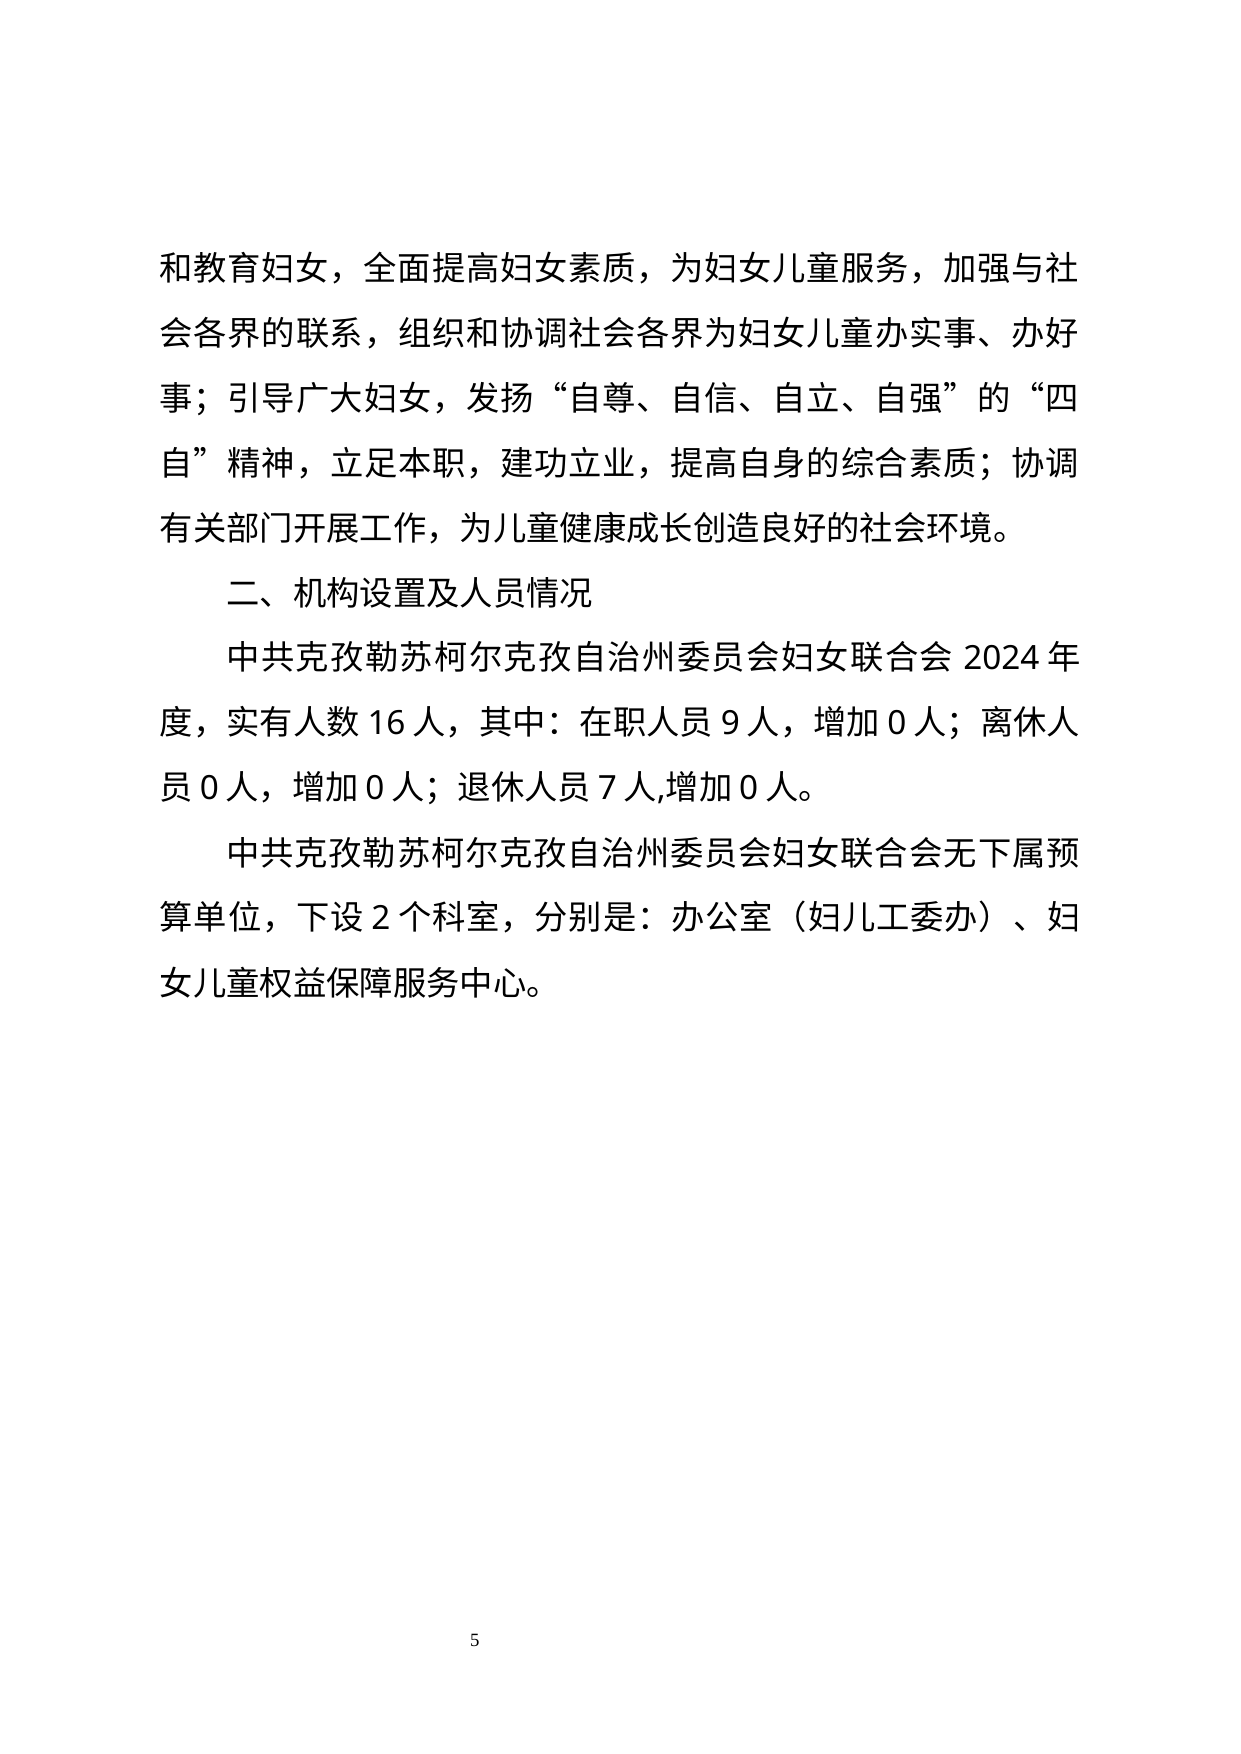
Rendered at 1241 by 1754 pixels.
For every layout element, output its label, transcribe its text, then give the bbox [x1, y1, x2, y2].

text 中共克孜勒苏柯尔克孜自治州委员会妇女联合会无下属预算单位，下设2个科室，分别是：办公室（妇儿工委办）、妇女儿童权益保障服务中心。 [159, 818, 1081, 1013]
text 中共克孜勒苏柯尔克孜自治州委员会妇女联合会2024年度，实有人数16人，其中：在职人员9人，增加0人；离休人员0人，增加0人；退休人员7人,增加0人。 [159, 623, 1081, 818]
text 二、机构设置及人员情况 [159, 558, 1081, 623]
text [159, 233, 1081, 558]
